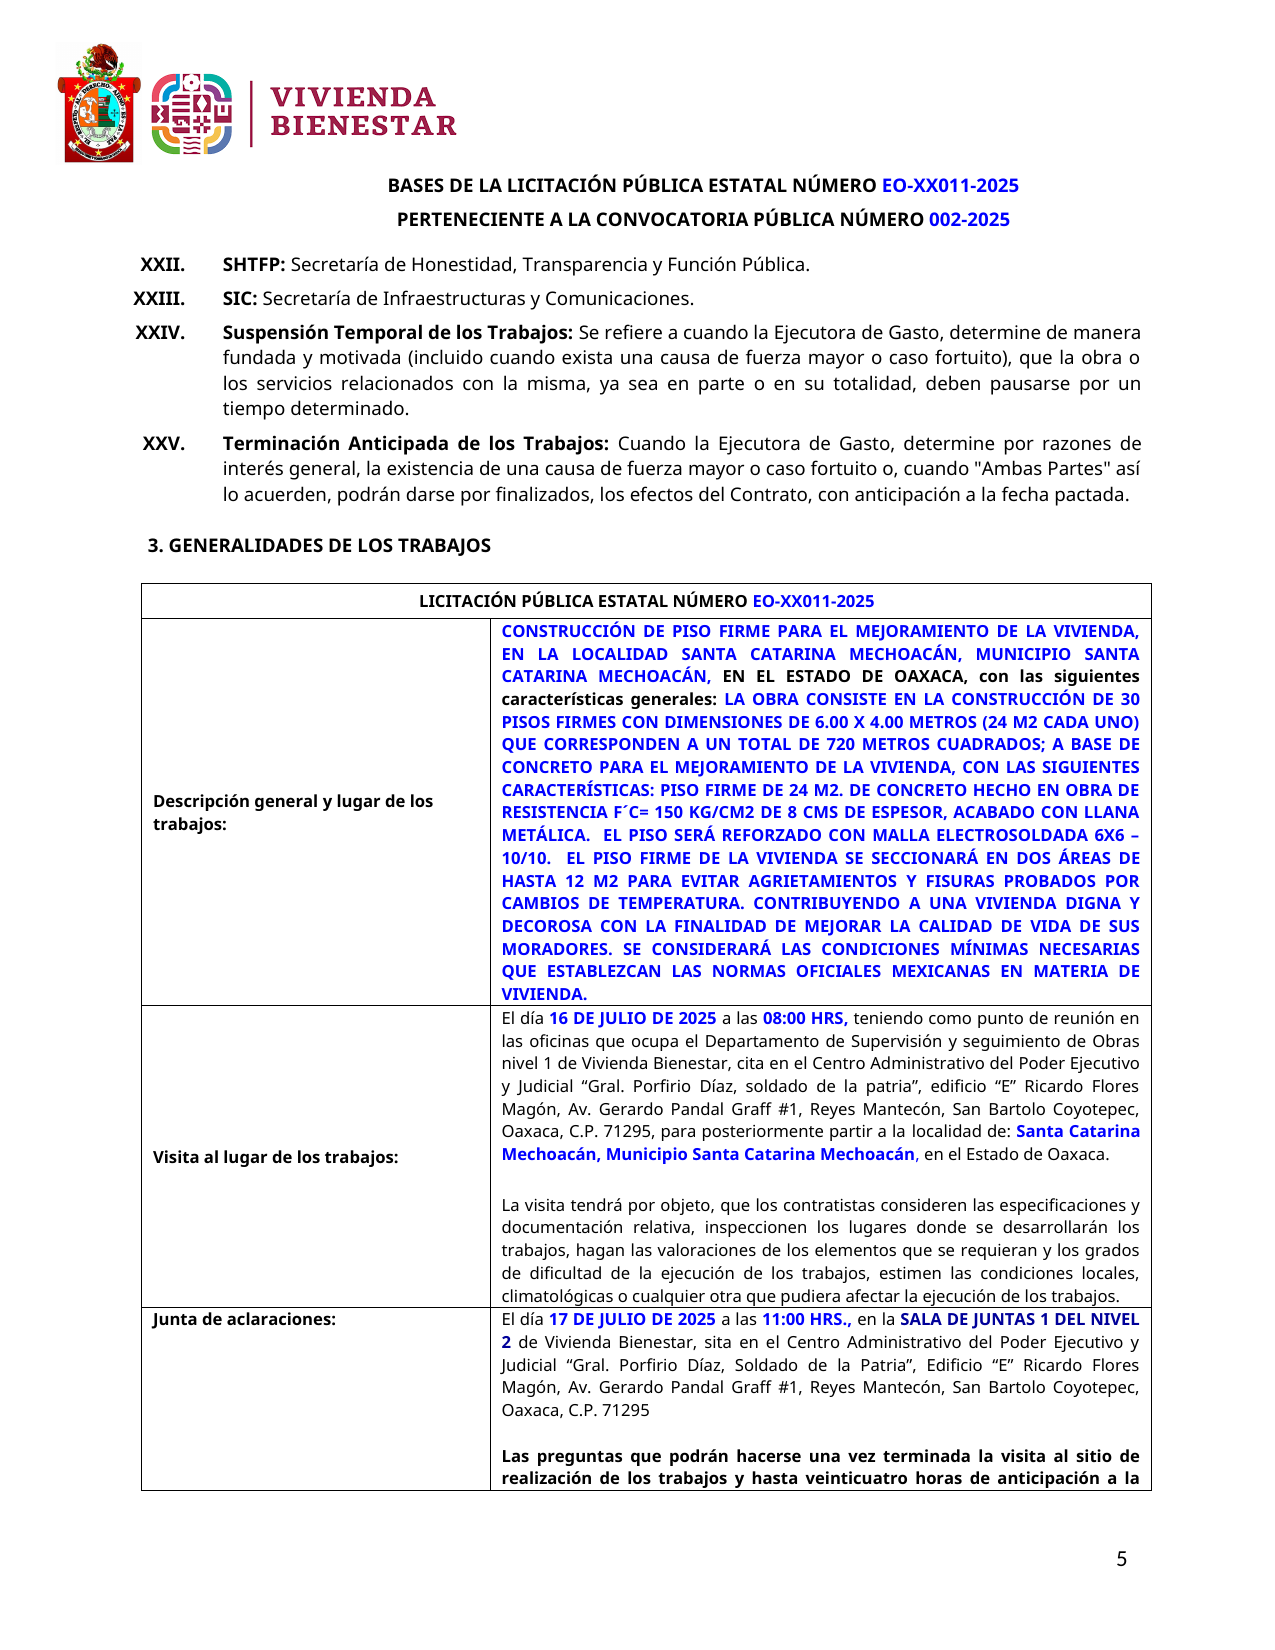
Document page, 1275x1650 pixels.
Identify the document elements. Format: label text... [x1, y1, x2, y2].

table_cell Junta de aclaraciones: [142, 1308, 490, 1490]
list SHTFP: Secretaría de Honestidad, Transparencia y Función Pública. [185, 251, 1142, 277]
text 3. GENERALIDADES DE LOS TRABAJOS [148, 532, 1127, 557]
picture [147, 66, 473, 163]
table_cell Visita al lugar de los trabajos: [142, 1006, 490, 1307]
list SIC: Secretaría de Infraestructuras y Comunicaciones. [185, 285, 1142, 311]
table_cell CONSTRUCCIÓN DE PISO FIRME PARA EL MEJORAMIENTO DE LA VIVIENDA, EN LA LOCALIDAD SANTA CATARINA MECHOACÁN, MUNICIPIO SANTA CATARINA MECHOACÁN, EN EL ESTADO DE OAXACA, con las siguientes características generales: LA OBRA CONSISTE EN LA CONSTRUCCIÓN DE 30 PISOS FIRMES CON DIMENSIONES DE 6.00 X 4.00 METROS (24 M2 CADA UNO) QUE CORRESPONDEN A UN TOTAL DE 720 METROS CUADRADOS; A BASE DE CONCRETO PARA EL MEJORAMIENTO DE LA VIVIENDA, CON LAS SIGUIENTES CARACTERÍSTICAS: PISO FIRME DE 24 M2. DE CONCRETO HECHO EN OBRA DE RESISTENCIA F´C= 150 KG/CM2 DE 8 CMS DE ESPESOR, ACABADO CON LLANA METÁLICA. EL PISO SERÁ REFORZADO CON MALLA ELECTROSOLDADA 6X6 – 10/10. EL PISO FIRME DE LA VIVIENDA SE SECCIONARÁ EN DOS ÁREAS DE HASTA 12 M2 PARA EVITAR AGRIETAMIENTOS Y FISURAS PROBADOS POR CAMBIOS DE TEMPERATURA. CONTRIBUYENDO A UNA VIVIENDA DIGNA Y DECOROSA CON LA FINALIDAD DE MEJORAR LA CALIDAD DE VIDA DE SUS MORADORES. SE CONSIDERARÁ LAS CONDICIONES MÍNIMAS NECESARIAS QUE ESTABLEZCAN LAS NORMAS OFICIALES MEXICANAS EN MATERIA DE VIVIENDA. [491, 619, 1151, 1005]
list Suspensión Temporal de los Trabajos: Se refiere a cuando la Ejecutora de Gasto, determine de manera fundada y motivada (incluido cuando exista una causa de fuerza mayor o caso fortuito), que la obra o los servicios relacionados con la misma, ya sea en parte o en su totalidad, deben pausarse por un tiempo determinado. [185, 319, 1142, 421]
table_cell Descripción general y lugar de los trabajos: [142, 619, 490, 1005]
table_cell El día 16 DE JULIO DE 2025 a las 08:00 HRS, teniendo como punto de reunión en las oficinas que ocupa el Departamento de Supervisión y seguimiento de Obras nivel 1 de Vivienda Bienestar, cita en el Centro Administrativo del Poder Ejecutivo y Judicial “Gral. Porfirio Díaz, soldado de la patria”, edificio “E” Ricardo Flores Magón, Av. Gerardo Pandal Graff #1, Reyes Mantecón, San Bartolo Coyotepec, Oaxaca, C.P. 71295, para posteriormente partir a la localidad de: Santa Catarina Mechoacán, Municipio Santa Catarina Mechoacán, en el Estado de Oaxaca. La visita tendrá por objeto, que los contratistas consideren las especificaciones y documentación relativa, inspeccionen los lugares donde se desarrollarán los trabajos, hagan las valoraciones de los elementos que se requieran y los grados de dificultad de la ejecución de los trabajos, estimen las condiciones locales, climatológicas o cualquier otra que pudiera afectar la ejecución de los trabajos. [491, 1006, 1151, 1307]
picture [55, 42, 143, 165]
table_header LICITACIÓN PÚBLICA ESTATAL NÚMERO EO-XX011-2025 [142, 584, 1151, 618]
list Terminación Anticipada de los Trabajos: Cuando la Ejecutora de Gasto, determine por razones de interés general, la existencia de una causa de fuerza mayor o caso fortuito o, cuando "Ambas Partes" así lo acuerden, podrán darse por finalizados, los efectos del Contrato, con anticipación a la fecha pactada. [185, 430, 1142, 506]
